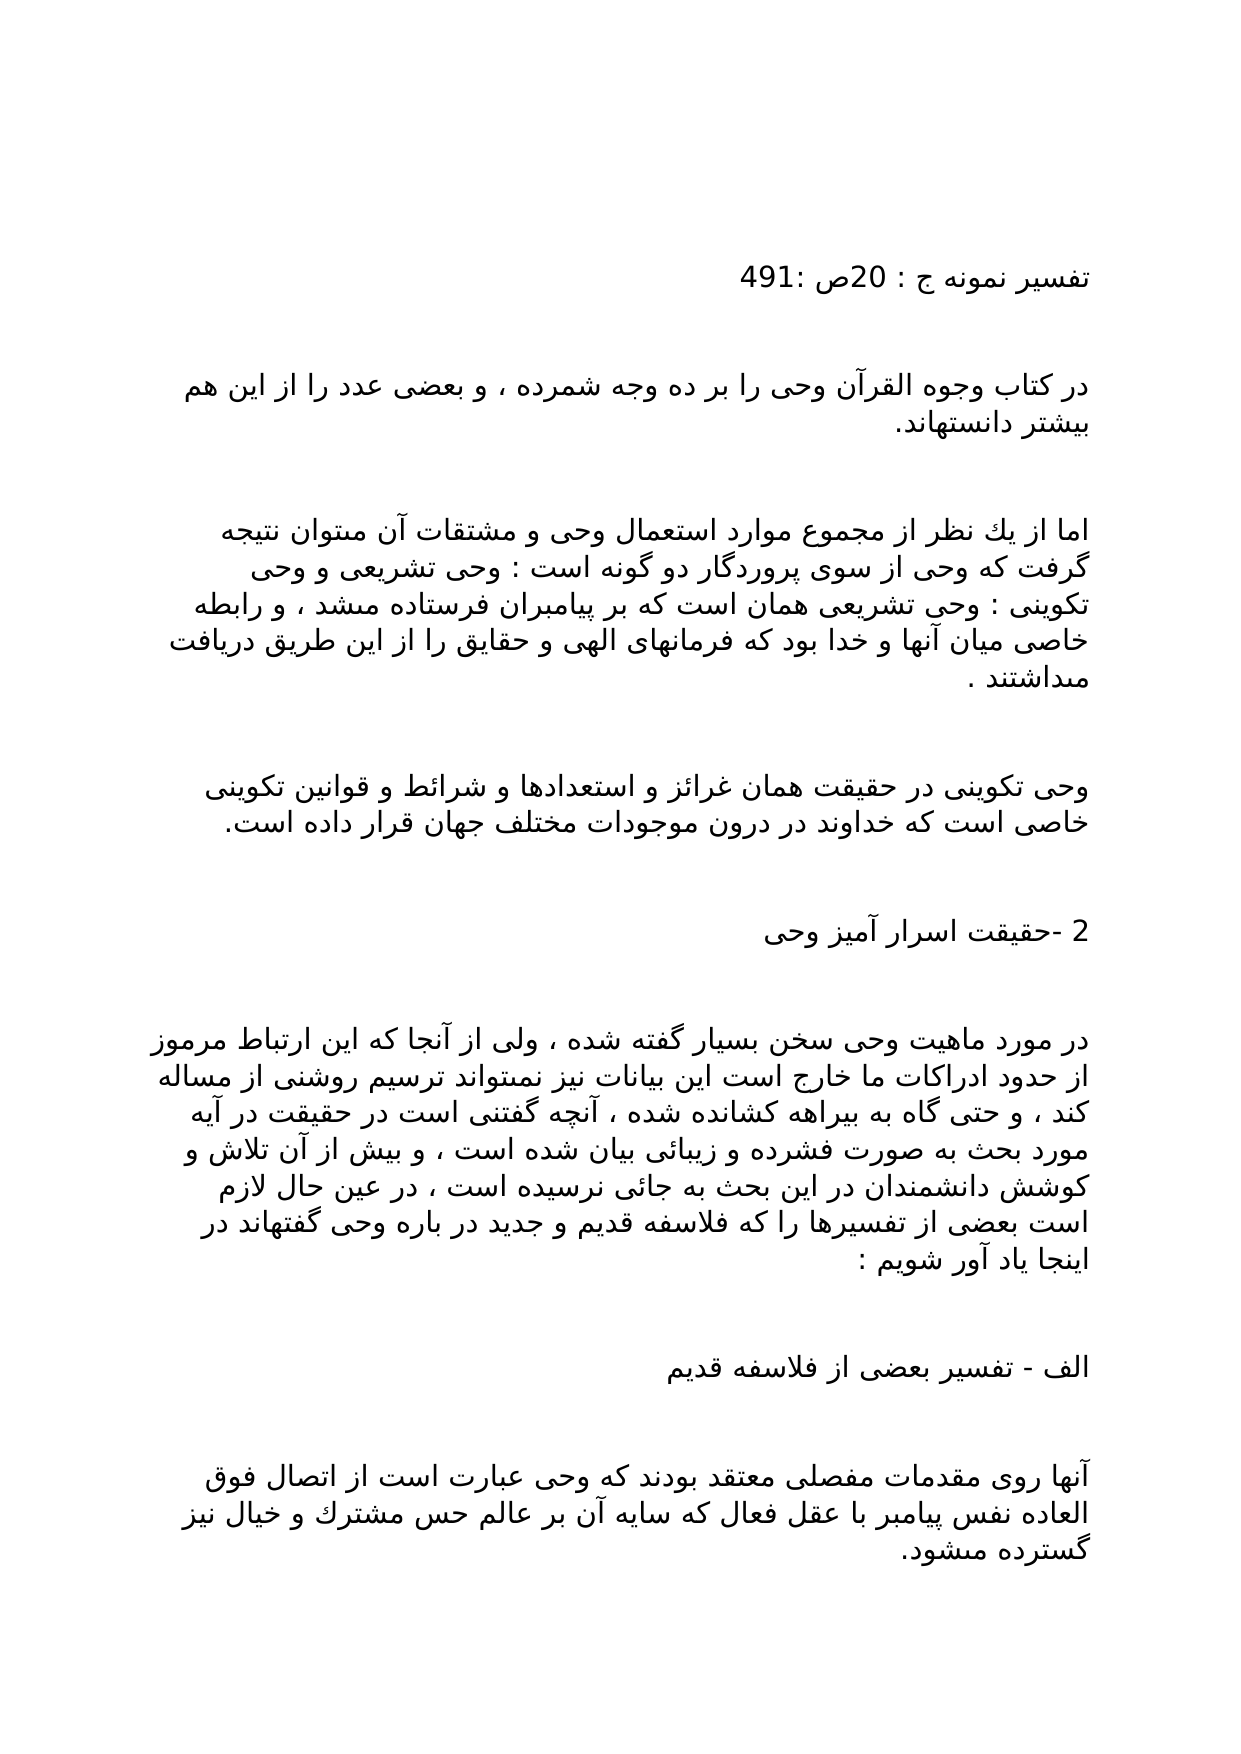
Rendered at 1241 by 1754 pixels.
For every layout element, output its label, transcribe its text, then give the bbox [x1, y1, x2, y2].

text الف - تفسير بعضى از فلاسفه قديم [150, 1351, 1090, 1385]
text تفسير نمونه ج : 20ص :491 [150, 260, 1090, 294]
text وحى تكوينى در حقيقت همان غرائز و استعدادها و شرائط و قوانين تكوينى خاصى است كه خداوند در درون موجودات مختلف جهان قرار داده است. [150, 769, 1090, 839]
text در مورد ماهيت وحى سخن بسيار گفته شده ، ولى از آنجا كه اين ارتباط مرموز از حدود ادراكات ما خارج است اين بيانات نيز نمى‏تواند ترسيم روشنى از مساله كند ، و حتى گاه به بيراهه كشانده شده ، آنچه گفتنى است در حقيقت در آيه مورد بحث به صورت فشرده و زيبائى بيان شده است ، و بيش از آن تلاش و كوشش دانشمندان در اين بحث به جائى نرسيده است ، در عين حال لازم است بعضى از تفسيرها را كه فلاسفه قديم و جديد در باره وحى گفته‏اند در اينجا ياد آور شويم : [150, 1022, 1090, 1276]
text آنها روى مقدمات مفصلى معتقد بودند كه وحى عبارت است از اتصال فوق العاده نفس پيامبر با عقل فعال كه سايه آن بر عالم حس مشترك و خيال نيز گسترده مى‏شود. [150, 1459, 1090, 1567]
text در كتاب وجوه القرآن وحى را بر ده وجه شمرده ، و بعضى عدد را از اين هم بيشتر دانسته‏اند. [150, 369, 1090, 439]
text 2 -حقيقت اسرار آميز وحى [150, 914, 1090, 948]
text اما از يك نظر از مجموع موارد استعمال وحى و مشتقات آن مى‏توان نتيجه گرفت كه وحى از سوى پروردگار دو گونه است : وحى تشريعى و وحى تكوينى : وحى تشريعى همان است كه بر پيامبران فرستاده مى‏شد ، و رابطه خاصى ميان آنها و خدا بود كه فرمانهاى الهى و حقايق را از اين طريق دريافت مى‏داشتند . [150, 514, 1090, 694]
